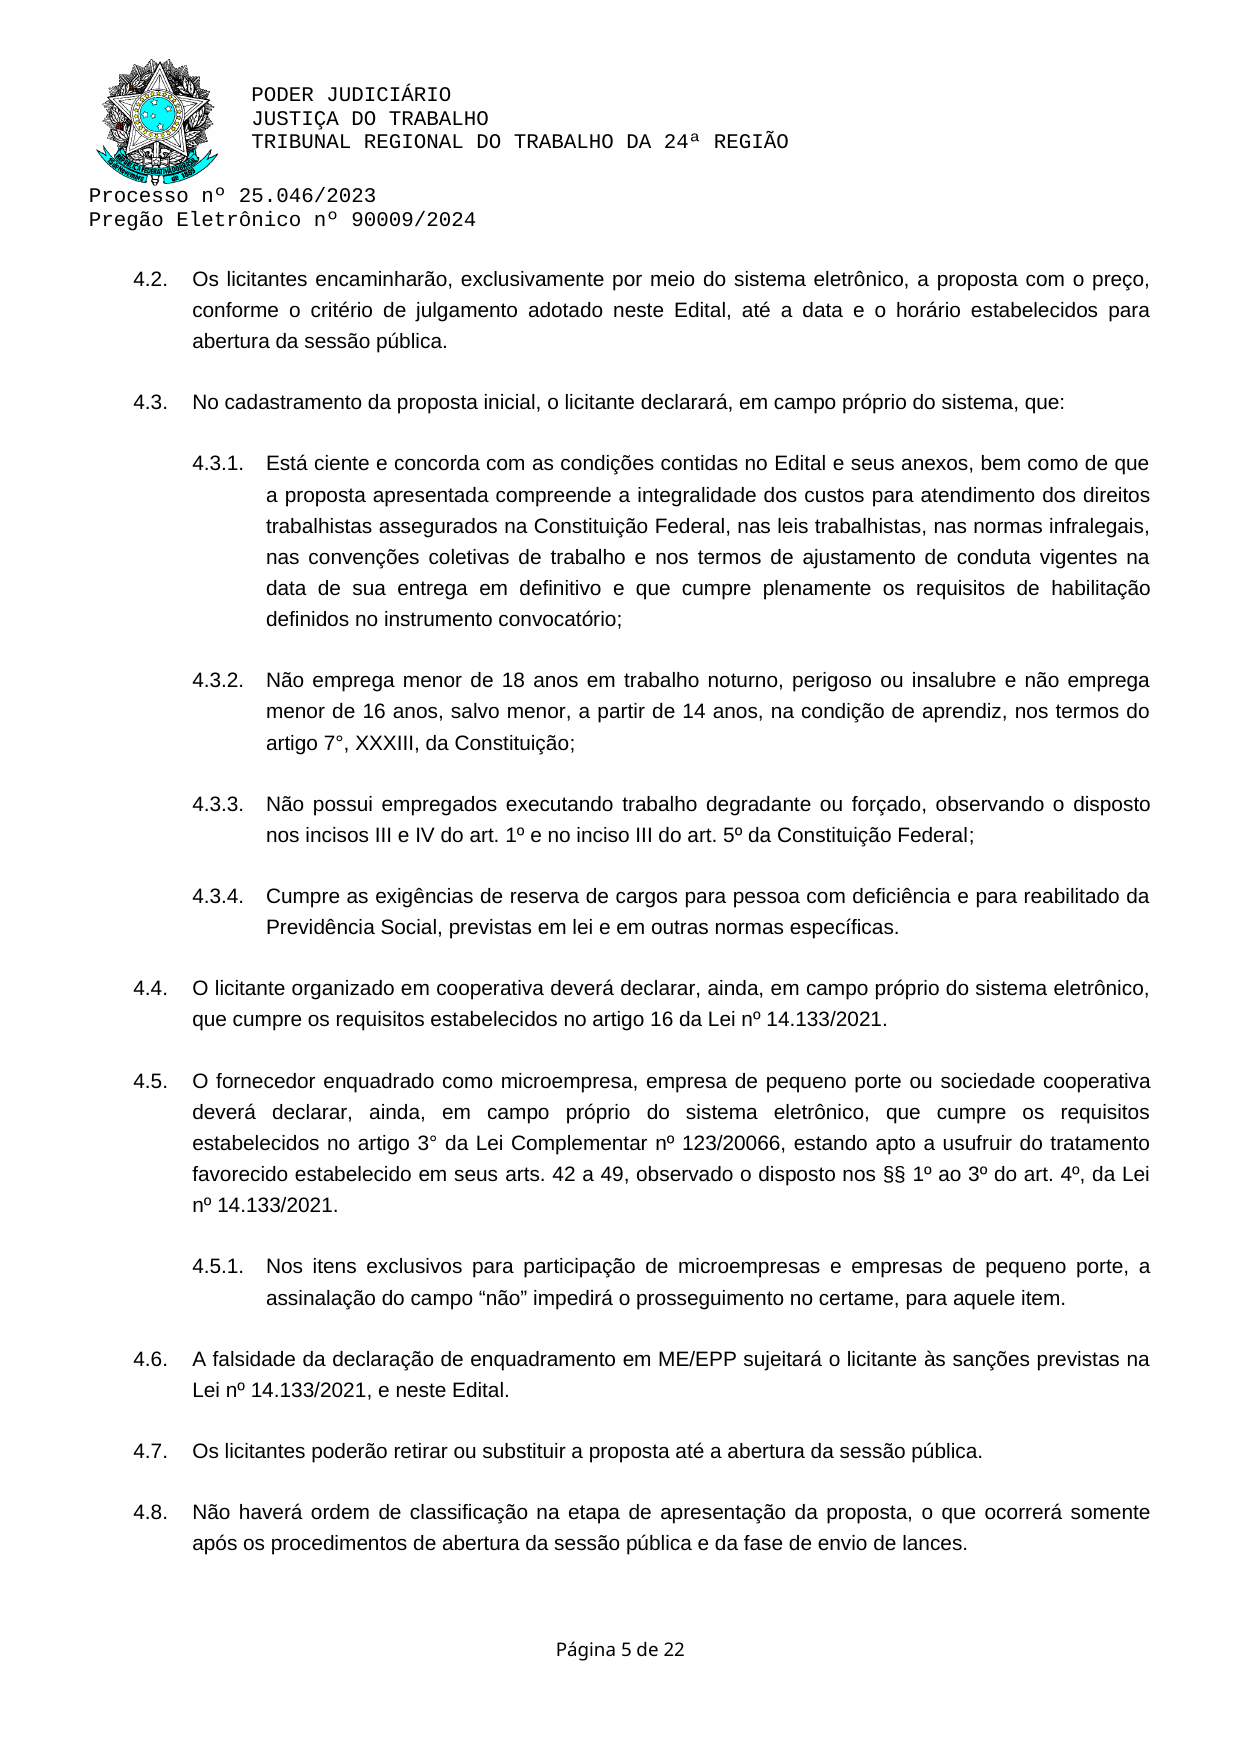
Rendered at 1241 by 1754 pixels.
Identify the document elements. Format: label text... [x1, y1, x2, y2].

text Os licitantes encaminharão, exclusivamente por meio do sistema eletrônico, a proposta com o preço, conforme o critério de julgamento adotado neste Edital, até a data e o horário estabelecidos para abertura da sessão pública. [133, 267, 1152, 353]
list Cumpre as exigências de reserva de cargos para pessoa com deficiência e para reabilitado da Previdência Social, previstas em lei e em outras normas específicas. [192, 884, 1152, 939]
list Não emprega menor de 18 anos em trabalho noturno, perigoso ou insalubre e não emprega menor de 16 anos, salvo menor, a partir de 14 anos, na condição de aprendiz, nos termos do artigo 7°, XXXIII, da Constituição; [192, 668, 1152, 754]
picture [96, 59, 220, 186]
list Nos itens exclusivos para participação de microempresas e empresas de pequeno porte, a assinalação do campo “não” impedirá o prosseguimento no certame, para aquele item. [192, 1254, 1152, 1309]
list Não possui empregados executando trabalho degradante ou forçado, observando o disposto nos incisos III e IV do art. 1º e no inciso III do art. 5º da Constituição Federal; [192, 792, 1152, 847]
list Está ciente e concorda com as condições contidas no Edital e seus anexos, bem como de que a proposta apresentada compreende a integralidade dos custos para atendimento dos direitos trabalhistas assegurados na Constituição Federal, nas leis trabalhistas, nas normas infralegais, nas convenções coletivas de trabalho e nos termos de ajustamento de conduta vigentes na data de sua entrega em definitivo e que cumpre plenamente os requisitos de habilitação definidos no instrumento convocatório; [192, 451, 1152, 631]
text O licitante organizado em cooperativa deverá declarar, ainda, em campo próprio do sistema eletrônico, que cumpre os requisitos estabelecidos no artigo 16 da Lei nº 14.133/2021. [133, 976, 1152, 1031]
text A falsidade da declaração de enquadramento em ME/EPP sujeitará o licitante às sanções previstas na Lei nº 14.133/2021, e neste Edital. [133, 1346, 1152, 1402]
text O fornecedor enquadrado como microempresa, empresa de pequeno porte ou sociedade cooperativa deverá declarar, ainda, em campo próprio do sistema eletrônico, que cumpre os requisitos estabelecidos no artigo 3° da Lei Complementar nº 123/20066, estando apto a usufruir do tratamento favorecido estabelecido em seus arts. 42 a 49, observado o disposto nos §§ 1º ao 3º do art. 4º, da Lei nº 14.133/2021. [133, 1068, 1152, 1217]
text No cadastramento da proposta inicial, o licitante declarará, em campo próprio do sistema, que: [133, 390, 1152, 414]
text Os licitantes poderão retirar ou substituir a proposta até a abertura da sessão pública. [133, 1439, 1152, 1463]
text Não haverá ordem de classificação na etapa de apresentação da proposta, o que ocorrerá somente após os procedimentos de abertura da sessão pública e da fase de envio de lances. [133, 1500, 1152, 1555]
